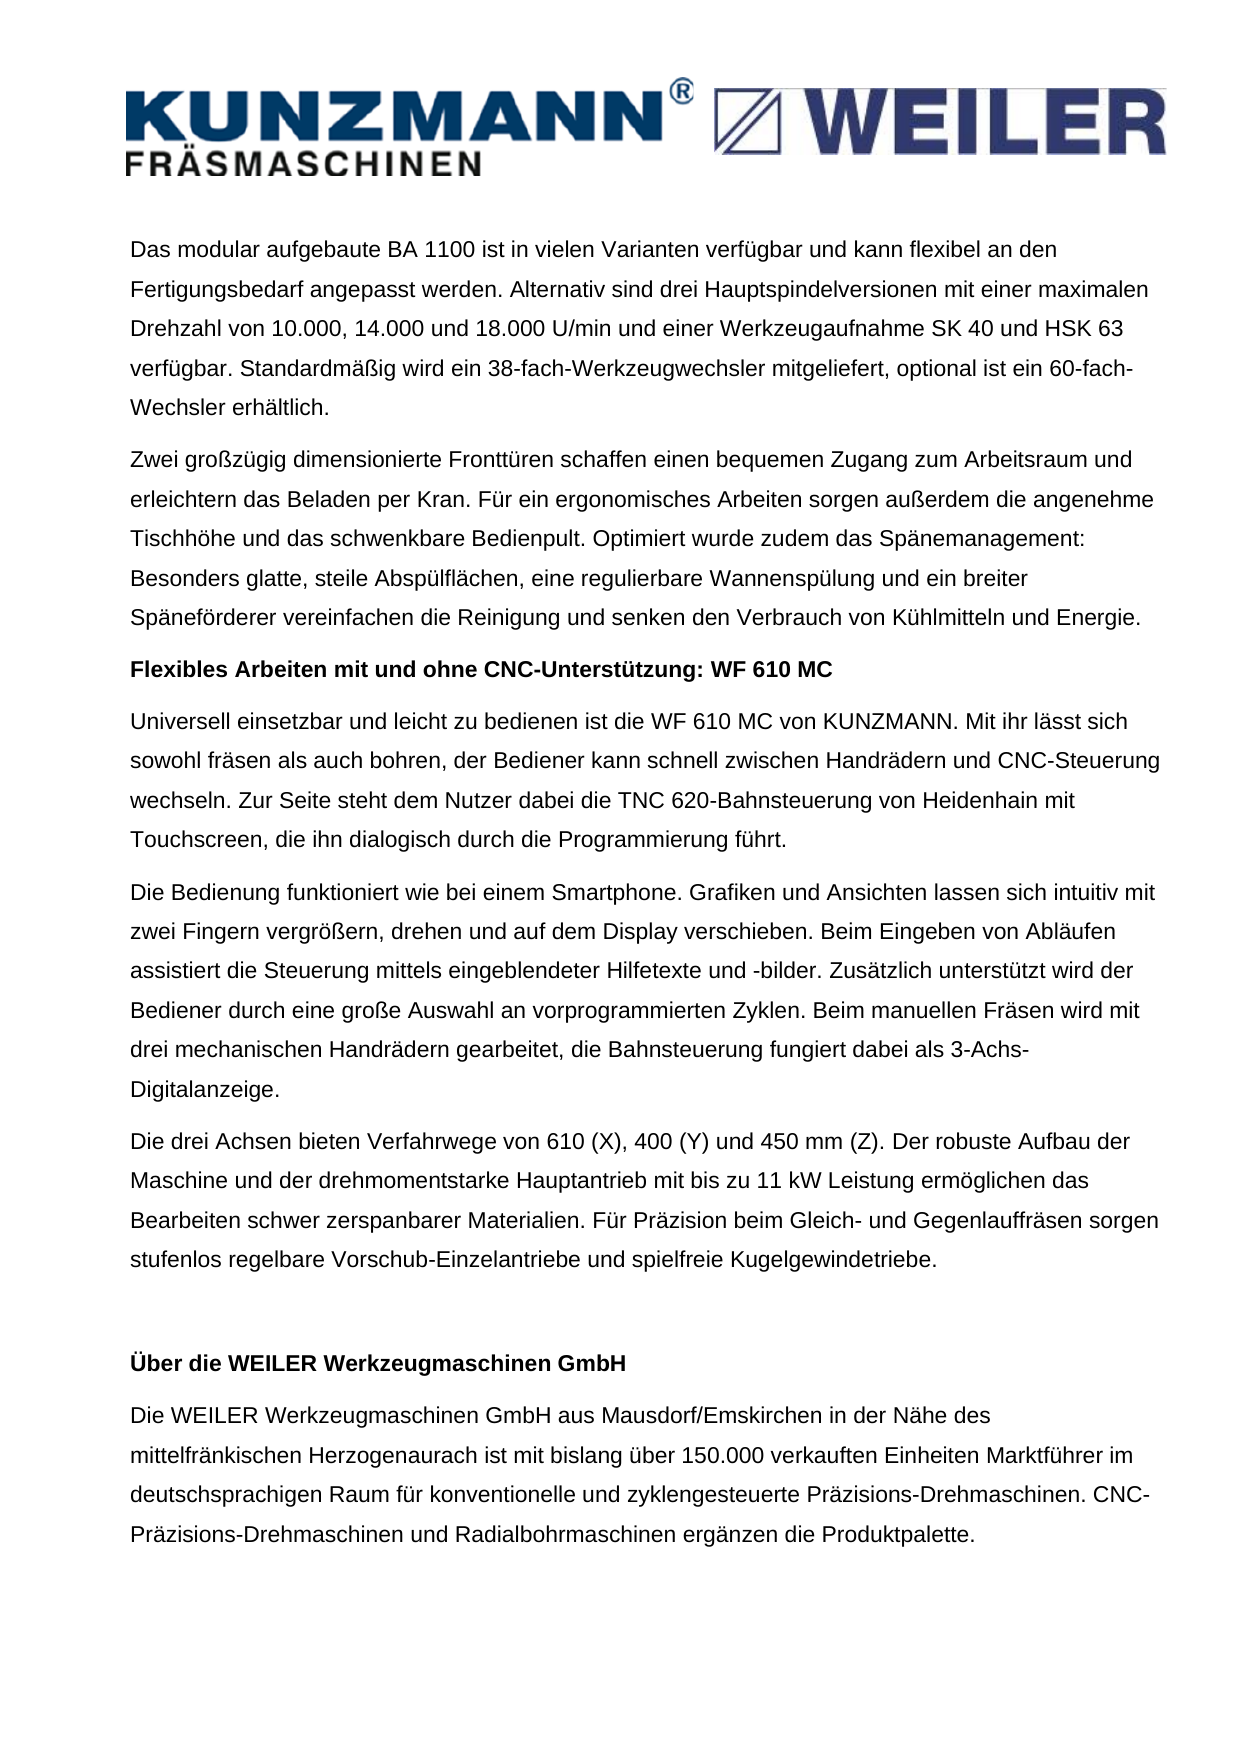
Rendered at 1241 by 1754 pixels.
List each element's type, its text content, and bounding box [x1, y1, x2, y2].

text Die drei Achsen bieten Verfahrwege von 610 (X), 400 (Y) und 450 mm (Z). Der robuste Aufbau der Maschine und der drehmomentstarke Hauptantrieb mit bis zu 11 kW Leistung ermöglichen das Bearbeiten schwer zerspanbarer Materialien. Für Präzision beim Gleich- und Gegenlauffräsen sorgen stufenlos regelbare Vorschub-Einzelantriebe und spielfreie Kugelgewindetriebe. [130, 1128, 1167, 1273]
text Flexibles Arbeiten mit und ohne CNC-Unterstützung: WF 610 MC [130, 656, 1167, 682]
text Die WEILER Werkzeugmaschinen GmbH aus Mausdorf/Emskirchen in der Nähe des mittelfränkischen Herzogenaurach ist mit bislang über 150.000 verkauften Einheiten Marktführer im deutschsprachigen Raum für konventionelle und zyklengesteuerte Präzisions-Drehmaschinen. CNC-Präzisions-Drehmaschinen und Radialbohrmaschinen ergänzen die Produktpalette. [130, 1402, 1167, 1547]
picture [124, 77, 694, 175]
text Die Bedienung funktioniert wie bei einem Smartphone. Grafiken und Ansichten lassen sich intuitiv mit zwei Fingern vergrößern, drehen und auf dem Display verschieben. Beim Eingeben von Abläufen assistiert die Steuerung mittels eingeblendeter Hilfetexte und -bilder. Zusätzlich unterstützt wird der Bediener durch eine große Auswahl an vorprogrammierten Zyklen. Beim manuellen Fräsen wird mit drei mechanischen Handrädern gearbeitet, die Bahnsteuerung fungiert dabei als 3-Achs-Digitalanzeige. [130, 878, 1167, 1102]
text Über die WEILER Werkzeugmaschinen GmbH [130, 1350, 1167, 1377]
picture [714, 88, 1167, 155]
text Zwei großzügig dimensionierte Fronttüren schaffen einen bequemen Zugang zum Arbeitsraum und erleichtern das Beladen per Kran. Für ein ergonomisches Arbeiten sorgen außerdem die angenehme Tischhöhe und das schwenkbare Bedienpult. Optimiert wurde zudem das Spänemanagement: Besonders glatte, steile Abspülflächen, eine regulierbare Wannenspülung und ein breiter Späneförderer vereinfachen die Reinigung und senken den Verbrauch von Kühlmitteln und Energie. [130, 446, 1167, 630]
text Universell einsetzbar und leicht zu bedienen ist die WF 610 MC von KUNZMANN. Mit ihr lässt sich sowohl fräsen als auch bohren, der Bediener kann schnell zwischen Handrädern und CNC-Steuerung wechseln. Zur Seite steht dem Nutzer dabei die TNC 620-Bahnsteuerung von Heidenhain mit Touchscreen, die ihn dialogisch durch die Programmierung führt. [130, 708, 1167, 853]
text Das modular aufgebaute BA 1100 ist in vielen Varianten verfügbar und kann flexibel an den Fertigungsbedarf angepasst werden. Alternativ sind drei Hauptspindelversionen mit einer maximalen Drehzahl von 10.000, 14.000 und 18.000 U/min und einer Werkzeugaufnahme SK 40 und HSK 63 verfügbar. Standardmäßig wird ein 38-fach-Werkzeugwechsler mitgeliefert, optional ist ein 60-fach-Wechsler erhältlich. [130, 236, 1167, 421]
